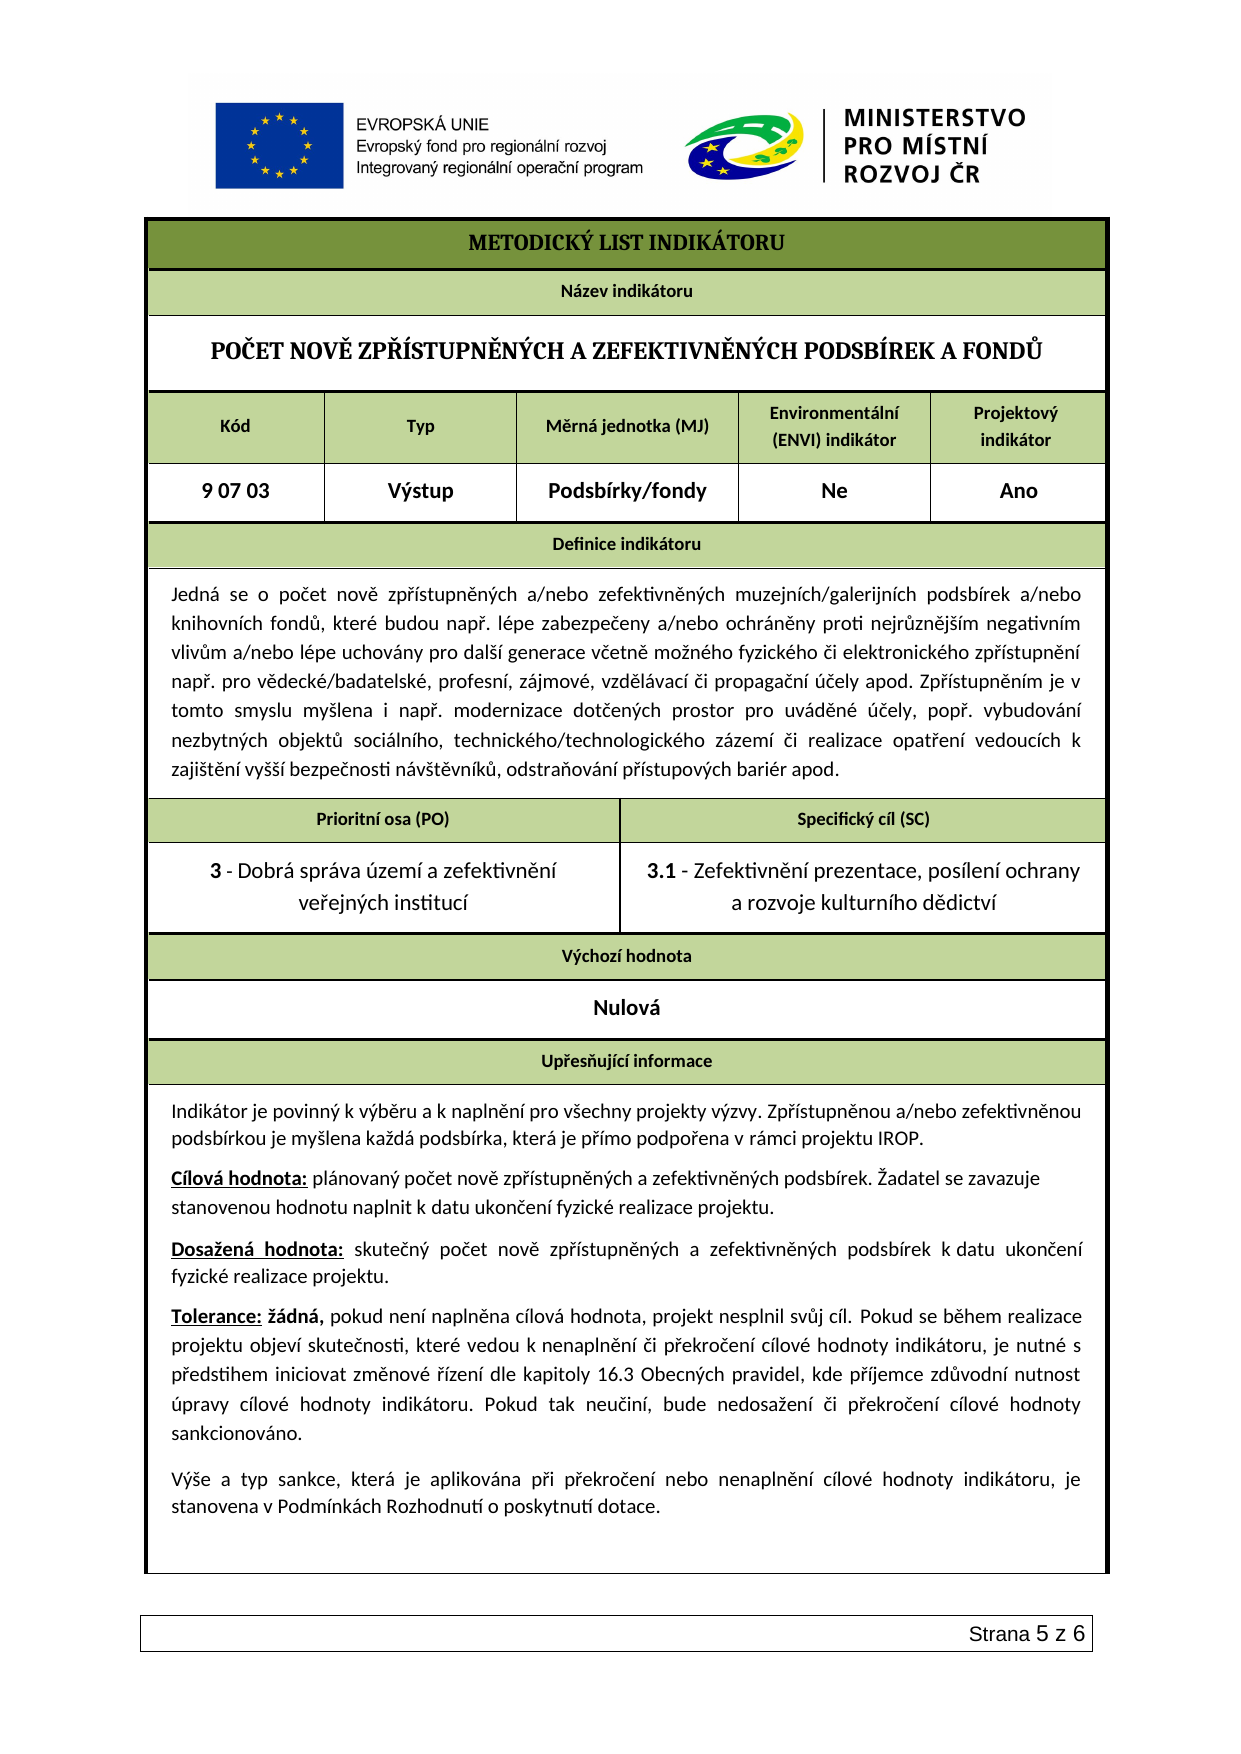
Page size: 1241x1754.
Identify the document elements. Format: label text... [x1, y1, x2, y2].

table_cell Výchozí hodnota [148, 933, 1105, 979]
table_cell Indikátor je povinný k výběru a k naplnění pro všechny projekty výzvy. Zpřístupněnou a/nebo zefektivněnou podsbírkou je myšlena každá podsbírka, která je přímo podpořena v rámci projektu IROP. Cílová hodnota: plánovaný počet nově zpřístupněných a zefektivněných podsbírek. Žadatel se zavazuje stanovenou hodnotu naplnit k datu ukončení fyzické realizace projektu. Dosažená hodnota: skutečný počet nově zpřístupněných a zefektivněných podsbírek k datu ukončení fyzické realizace projektu. Tolerance: žádná, pokud není naplněna cílová hodnota, projekt nesplnil svůj cíl. Pokud se během realizace projektu objeví skutečnosti, které vedou k nenaplnění či překročení cílové hodnoty indikátoru, je nutné s předstihem iniciovat změnové řízení dle kapitoly 16.3 Obecných pravidel, kde příjemce zdůvodní nutnost úpravy cílové hodnoty indikátoru. Pokud tak neučiní, bude nedosažení či překročení cílové hodnoty sankcionováno. Výše a typ sankce, která je aplikována při překročení nebo nenaplnění cílové hodnoty indikátoru, je stanovena v Podmínkách Rozhodnutí o poskytnutí dotace. [148, 1085, 1105, 1573]
table_cell Typ [325, 393, 516, 463]
table_header METODICKÝ LIST INDIKÁTORU [148, 221, 1105, 268]
table_cell Jedná se o počet nově zpřístupněných a/nebo zefektivněných muzejních/galerijních podsbírek a/nebo knihovních fondů, které budou např. lépe zabezpečeny a/nebo ochráněny proti nejrůznějším negativním vlivům a/nebo lépe uchovány pro další generace včetně možného fyzického či elektronického zpřístupnění např. pro vědecké/badatelské, profesní, zájmové, vzdělávací či propagační účely apod. Zpřístupněním je v tomto smyslu myšlena i např. modernizace dotčených prostor pro uváděné účely, popř. vybudování nezbytných objektů sociálního, technického/technologického zázemí či realizace opatření vedoucích k zajištění vyšší bezpečnosti návštěvníků, odstraňování přístupových bariér apod. [148, 569, 1105, 798]
table_cell Podsbírky/fondy [517, 464, 738, 521]
table_cell 9 07 03 [148, 464, 324, 521]
table_cell Upřesňující informace [148, 1039, 1105, 1084]
table_cell Specifický cíl (SC) [621, 799, 1105, 842]
table_cell Kód [148, 391, 324, 463]
table_cell Počet nově zpřístupněných a zefektivněných podsbírek a fondů [148, 316, 1105, 390]
picture [187, 73, 1053, 217]
table_cell 3 - Dobrá správa území a zefektivnění veřejných institucí [148, 843, 619, 932]
table_cell Ne [739, 464, 930, 521]
table_cell 3.1 - Zefektivnění prezentace, posílení ochrany a rozvoje kulturního dědictví [621, 843, 1105, 932]
table_cell Měrná jednotka (MJ) [517, 393, 738, 463]
table_cell Název indikátoru [148, 269, 1105, 315]
table_cell Definice indikátoru [148, 522, 1105, 567]
table_cell Nulová [148, 980, 1105, 1038]
table_cell Výstup [325, 464, 516, 521]
table_cell Prioritní osa (PO) [148, 799, 619, 842]
table_cell Ano [931, 464, 1105, 521]
table_cell Projektový indikátor [931, 393, 1105, 463]
table_cell Environmentální (ENVI) indikátor [739, 393, 930, 463]
